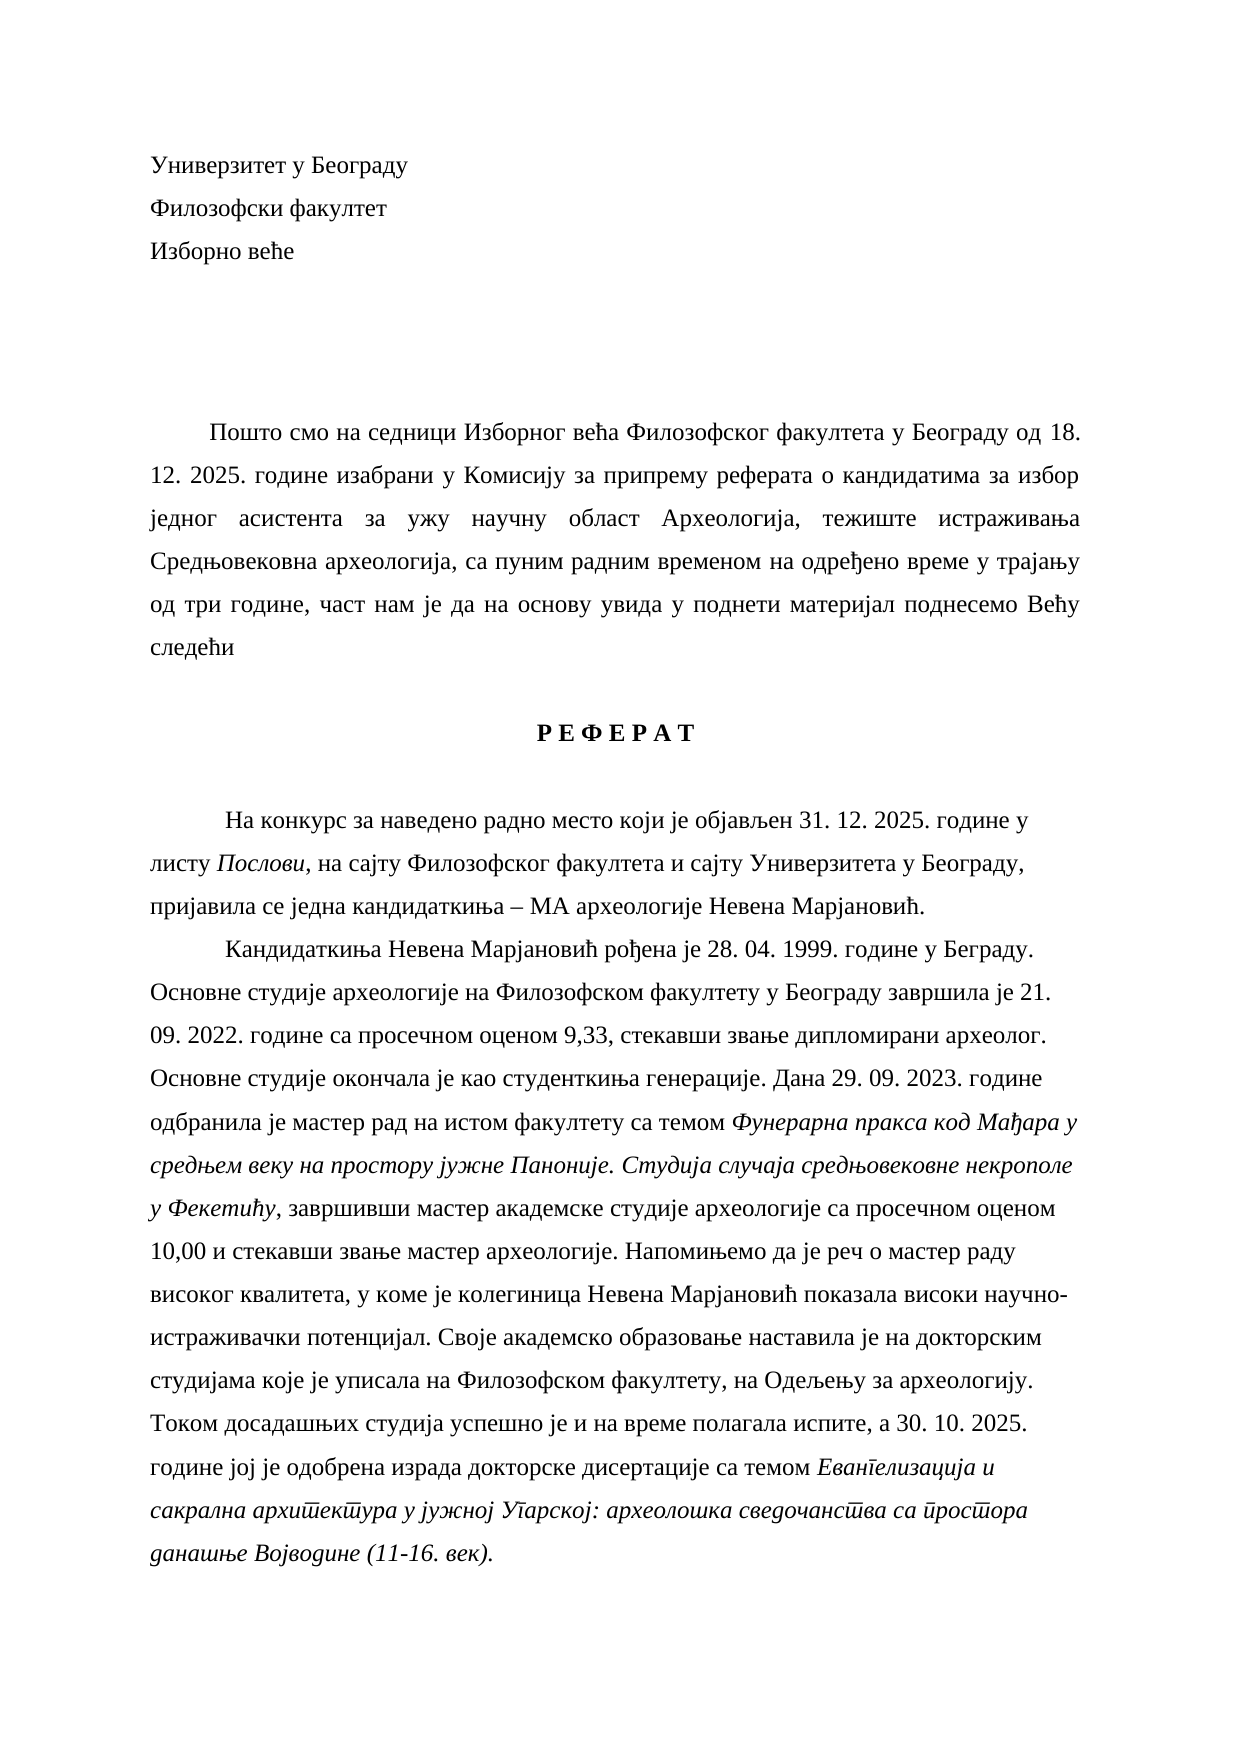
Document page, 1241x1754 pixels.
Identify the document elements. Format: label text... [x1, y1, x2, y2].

text На конкурс за наведено радно место који је објављен 31. 12. 2025. године у листу Послови, на сајту Филозофског факултета и сајту Универзитета у Београду, пријавила се једна кандидаткиња – МА археологије Невена Марјановић. [150, 805, 1081, 920]
text Пошто смо на седници Изборног већа Филозофског факултета у Београду од 18. 12. 2025. године изабрани у Комисију за припрему реферата о кандидатима за избор једног асистента за ужу научну област Археологија, тежиште истраживања Средњовековна археологија, са пуним радним временом на одређено време у трајању од три године, част нам је да на основу увида у поднети материјал поднесемо Већу следећи [150, 417, 1081, 661]
text Универзитет у Београду [150, 150, 1081, 179]
text Кандидаткиња Невена Марјановић рођена је 28. 04. 1999. године у Беграду. Основне студије археологије на Филозофском факултету у Београду завршила је 21. 09. 2022. године са просечном оценом 9,33, стекавши звање дипломирани археолог. Основне студије окончала је као студенткиња генерације. Дана 29. 09. 2023. године одбранила је мастер рад на истом факултету са темом Фунерарна пракса код Мађара у средњем веку на простору јужне Паноније. Студија случаја средњовековне некрополе у Фекетићу, завршивши мастер академске студије археологије са просечном оценом 10,00 и стекавши звање мастер археологије. Напомињемо да је реч о мастер раду високог квалитета, у коме је колегиница Невена Марјановић показала високи научно-истраживачки потенцијал. Своје академско образовање наставила је на докторским студијама које је уписала на Филозофском факултету, на Одељењу за археологију. Током досадашњих студија успешно је и на време полагала испите, а 30. 10. 2025. године јој је одобрена израда докторске дисертације са темом Евангелизација и сакрална архитектура у јужној Угарскоj: археолошка сведочанства са простора данашње Војводине (11-16. век). [150, 934, 1081, 1567]
text Филозофски факултет [150, 193, 1081, 222]
text Р Е Ф Е Р А Т [150, 718, 1081, 747]
text Изборно веће [150, 236, 1081, 265]
